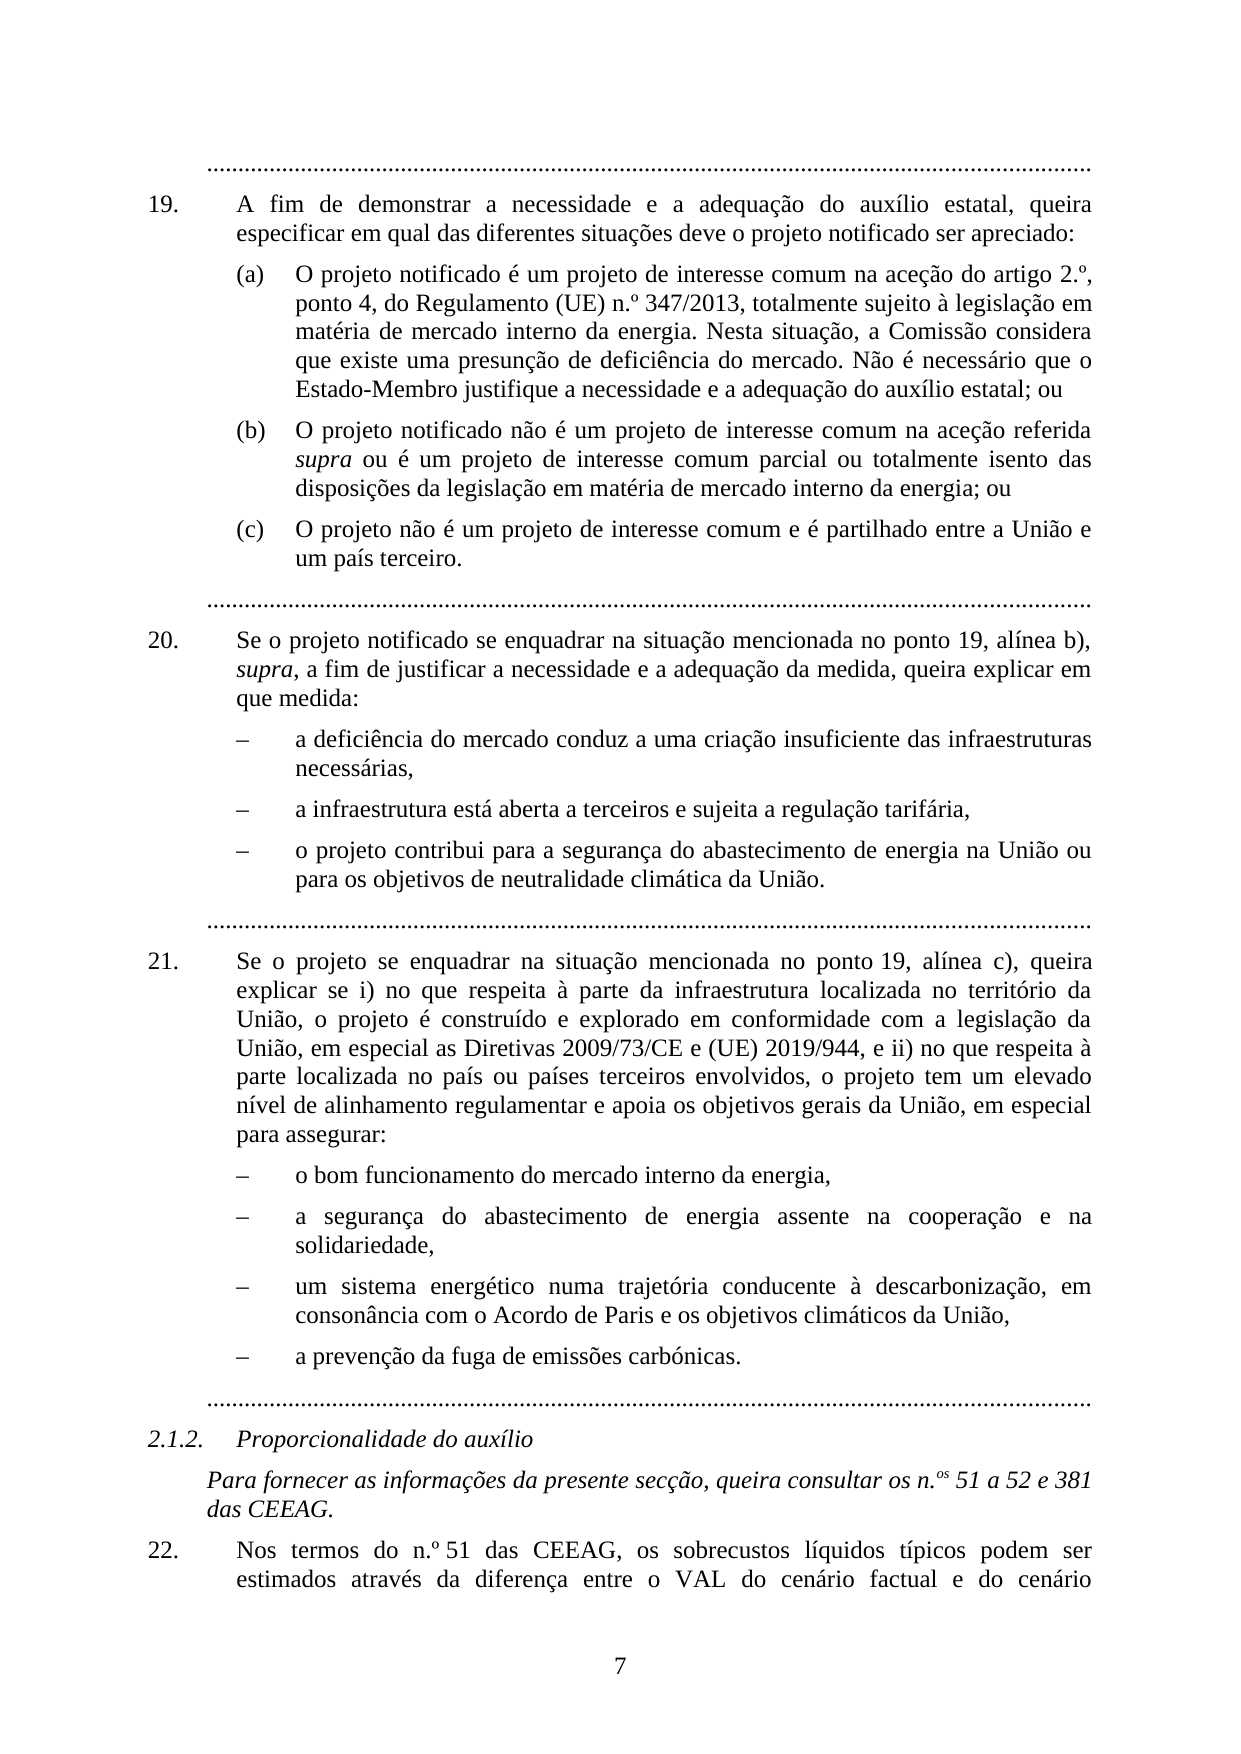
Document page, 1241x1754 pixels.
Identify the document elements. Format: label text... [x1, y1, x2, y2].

list Se o projeto notificado se enquadrar na situação mencionada no ponto 19, alínea b), supra, a fim de justificar a necessidade e a adequação da medida, queira explicar em que medida: [148, 625, 1093, 711]
list A fim de demonstrar a necessidade e a adequação do auxílio estatal, queira especificar em qual das diferentes situações deve o projeto notificado ser apreciado: [148, 189, 1093, 246]
list a prevenção da fuga de emissões carbónicas. [236, 1341, 1093, 1370]
list a infraestrutura está aberta a terceiros e sujeita a regulação tarifária, [236, 794, 1093, 823]
list O projeto notificado não é um projeto de interesse comum na aceção referida supra ou é um projeto de interesse comum parcial ou totalmente isento das disposições da legislação em matéria de mercado interno da energia; ou [236, 415, 1093, 501]
list Se o projeto se enquadrar na situação mencionada no ponto 19, alínea c), queira explicar se i) no que respeita à parte da infraestrutura localizada no território da União, o projeto é construído e explorado em conformidade com a legislação da União, em especial as Diretivas 2009/73/CE e (UE) 2019/944, e ii) no que respeita à parte localizada no país ou países terceiros envolvidos, o projeto tem um elevado nível de alinhamento regulamentar e apoia os objetivos gerais da União, em especial para assegurar: [148, 946, 1093, 1148]
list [148, 1535, 1093, 1593]
list O projeto não é um projeto de interesse comum e é partilhado entre a União e um país terceiro. [236, 514, 1093, 571]
text a deficiência do mercado conduz a uma criação insuficiente das infraestruturas necessárias, [236, 724, 1093, 781]
subtitle Proporcionalidade do auxílio [148, 1424, 1093, 1453]
list Para fornecer as informações da presente secção, queira consultar os n.os 51 a 52 e 381 das CEEAG. [207, 1465, 1093, 1523]
list um sistema energético numa trajetória conducente à descarbonização, em consonância com o Acordo de Paris e os objetivos climáticos da União, [236, 1271, 1093, 1329]
list o bom funcionamento do mercado interno da energia, [236, 1160, 1093, 1189]
list O projeto notificado é um projeto de interesse comum na aceção do artigo 2.º, ponto 4, do Regulamento (UE) n.º 347/2013, totalmente sujeito à legislação em matéria de mercado interno da energia. Nesta situação, a Comissão considera que existe uma presunção de deficiência do mercado. Não é necessário que o Estado-Membro justifique a necessidade e a adequação do auxílio estatal; ou [236, 259, 1093, 403]
list o projeto contribui para a segurança do abastecimento de energia na União ou para os objetivos de neutralidade climática da União. [236, 835, 1093, 893]
list a segurança do abastecimento de energia assente na cooperação e na solidariedade, [236, 1201, 1093, 1259]
